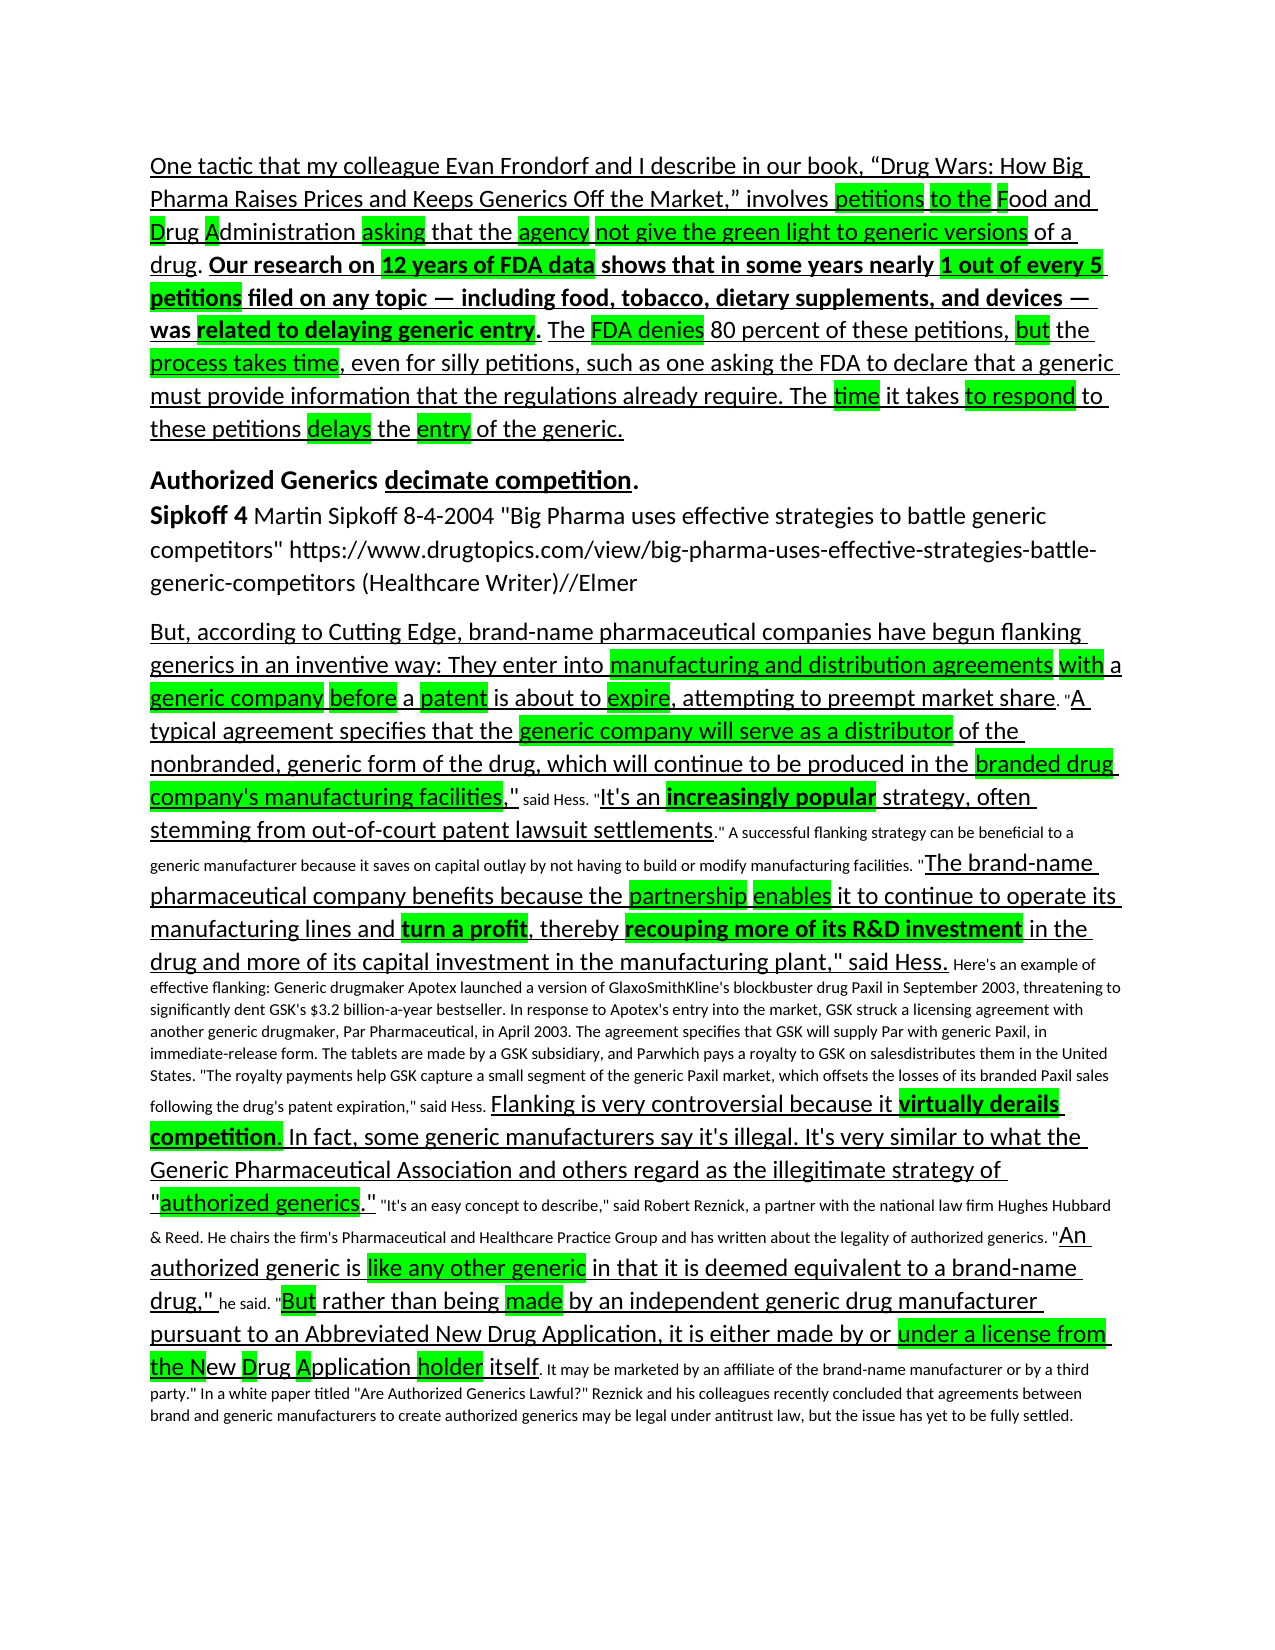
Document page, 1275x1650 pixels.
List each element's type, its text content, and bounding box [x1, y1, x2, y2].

subtitle Authorized Generics decimate competition. [150, 463, 1125, 496]
text One tactic that my colleague Evan Frondorf and I describe in our book, “Drug Wars: How Big Pharma Raises Prices and Keeps Generics Off the Market,” involves petitions to the Food and Drug Administration asking that the agency not give the green light to generic versions of a drug. Our research on 12 years of FDA data shows that in some years nearly 1 out of every 5 petitions filed on any topic — including food, tobacco, dietary supplements, and devices — was related to delaying generic entry. The FDA denies 80 percent of these petitions, but the process takes time, even for silly petitions, such as one asking the FDA to declare that a generic must provide information that the regulations already require. The time it takes to respond to these petitions delays the entry of the generic. [150, 150, 1125, 444]
text Sipkoff 4 Martin Sipkoff 8-4-2004 "Big Pharma uses effective strategies to battle generic competitors" https://www.drugtopics.com/view/big-pharma-uses-effective-strategies-battle-generic-competitors (Healthcare Writer)//Elmer [150, 498, 1125, 597]
text But, according to Cutting Edge, brand-name pharmaceutical companies have begun flanking generics in an inventive way: They enter into manufacturing and distribution agreements with a generic company before a patent is about to expire, attempting to preempt market share. "A typical agreement specifies that the generic company will serve as a distributor of the nonbranded, generic form of the drug, which will continue to be produced in the branded drug company's manufacturing facilities," said Hess. "It's an increasingly popular strategy, often stemming from out-of-court patent lawsuit settlements." A successful flanking strategy can be beneficial to a generic manufacturer because it saves on capital outlay by not having to build or modify manufacturing facilities. "The brand-name pharmaceutical company benefits because the partnership enables it to continue to operate its manufacturing lines and turn a profit, thereby recouping more of its R&D investment in the drug and more of its capital investment in the manufacturing plant," said Hess. Here's an example of effective flanking: Generic drugmaker Apotex launched a version of GlaxoSmithKline's blockbuster drug Paxil in September 2003, threatening to significantly dent GSK's $3.2 billion-a-year bestseller. In response to Apotex's entry into the market, GSK struck a licensing agreement with another generic drugmaker, Par Pharmaceutical, in April 2003. The agreement specifies that GSK will supply Par with generic Paxil, in immediate-release form. The tablets are made by a GSK subsidiary, and Parwhich pays a royalty to GSK on salesdistributes them in the United States. "The royalty payments help GSK capture a small segment of the generic Paxil market, which offsets the losses of its branded Paxil sales following the drug's patent expiration," said Hess. Flanking is very controversial because it virtually derails competition. In fact, some generic manufacturers say it's illegal. It's very similar to what the Generic Pharmaceutical Association and others regard as the illegitimate strategy of "authorized generics." "It's an easy concept to describe," said Robert Reznick, a partner with the national law firm Hughes Hubbard & Reed. He chairs the firm's Pharmaceutical and Healthcare Practice Group and has written about the legality of authorized generics. "An authorized generic is like any other generic in that it is deemed equivalent to a brand-name drug," he said. "But rather than being made by an independent generic drug manufacturer pursuant to an Abbreviated New Drug Application, it is either made by or under a license from the New Drug Application holder itself. It may be marketed by an affiliate of the brand-name manufacturer or by a third party." In a white paper titled "Are Authorized Generics Lawful?" Reznick and his colleagues recently concluded that agreements between brand and generic manufacturers to create authorized generics may be legal under antitrust law, but the issue has yet to be fully settled. [150, 616, 1125, 1426]
